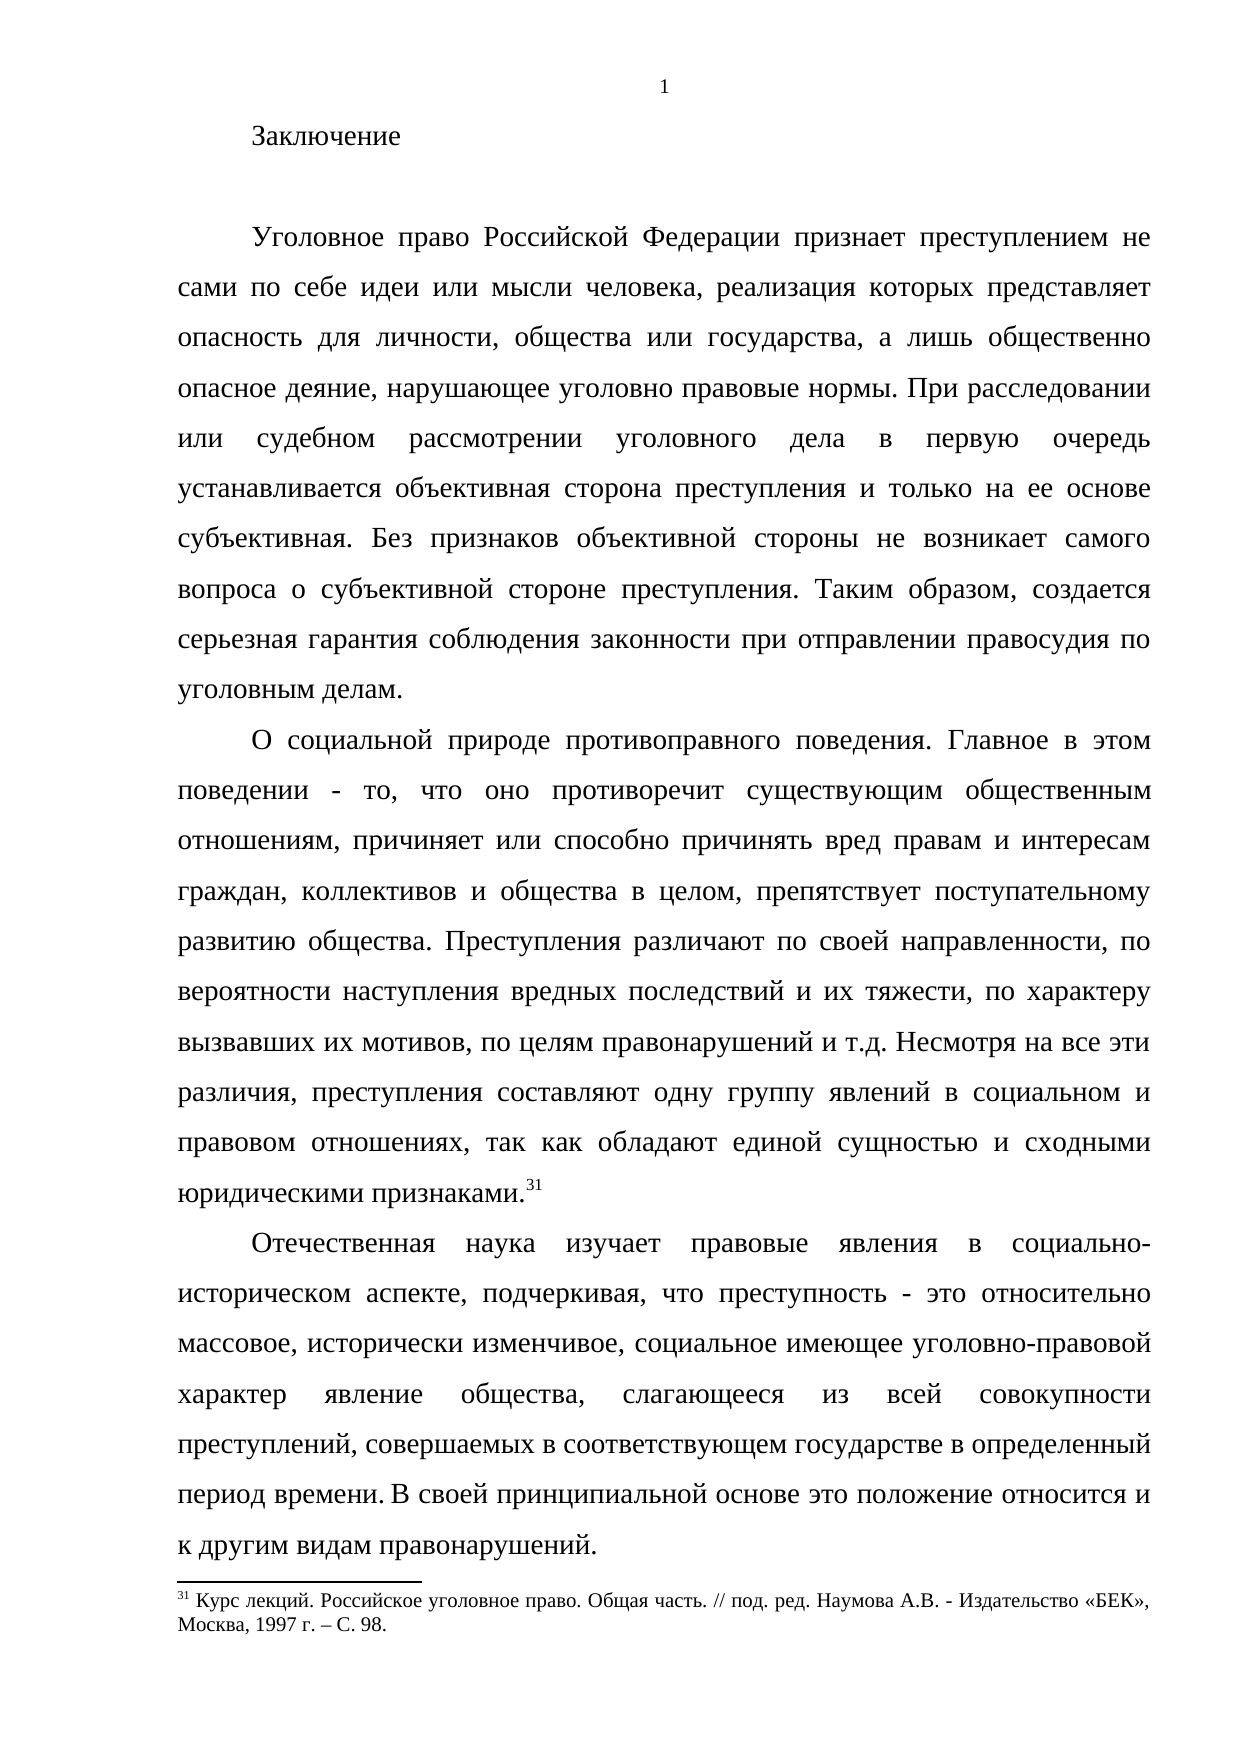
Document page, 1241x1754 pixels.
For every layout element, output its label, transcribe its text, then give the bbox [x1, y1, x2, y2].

text Уголовное право Российской Федерации признает преступлением не сами по себе идеи или мысли человека, реализация которых представляет опасность для личности, общества или государства, а лишь общественно опасное деяние, нарушающее уголовно правовые нормы. При расследовании или судебном рассмотрении уголовного дела в первую очередь устанавливается объективная сторона преступления и только на ее основе субъективная. Без признаков объективной стороны не возникает самого вопроса о субъективной стороне преступления. Таким образом, создается серьезная гарантия соблюдения законности при отправлении правосудия по уголовным делам. [177, 219, 1152, 705]
subtitle Заключение [177, 118, 1152, 152]
text Отечественная наука изучает правовые явления в социально-историческом аспекте, подчеркивая, что преступность - это относительно массовое, исторически изменчивое, социальное имеющее уголовно-правовой характер явление общества, слагающееся из всей совокупности преступлений, совершаемых в соответствующем государстве в определенный период времени. В своей принципиальной основе это положение относится и к другим видам правонарушений. [177, 1225, 1152, 1560]
text О социальной природе противоправного поведения. Главное в этом поведении - то, что оно противоречит существующим общественным отношениям, причиняет или способно причинять вред правам и интересам граждан, коллективов и общества в целом, препятствует поступательному развитию общества. Преступления различают по своей направленности, по вероятности наступления вредных последствий и их тяжести, по характеру вызвавших их мотивов, по целям правонарушений и т.д. Несмотря на все эти различия, преступления составляют одну группу явлений в социальном и правовом отношениях, так как обладают единой сущностью и сходными юридическими признаками. [177, 722, 1152, 1208]
